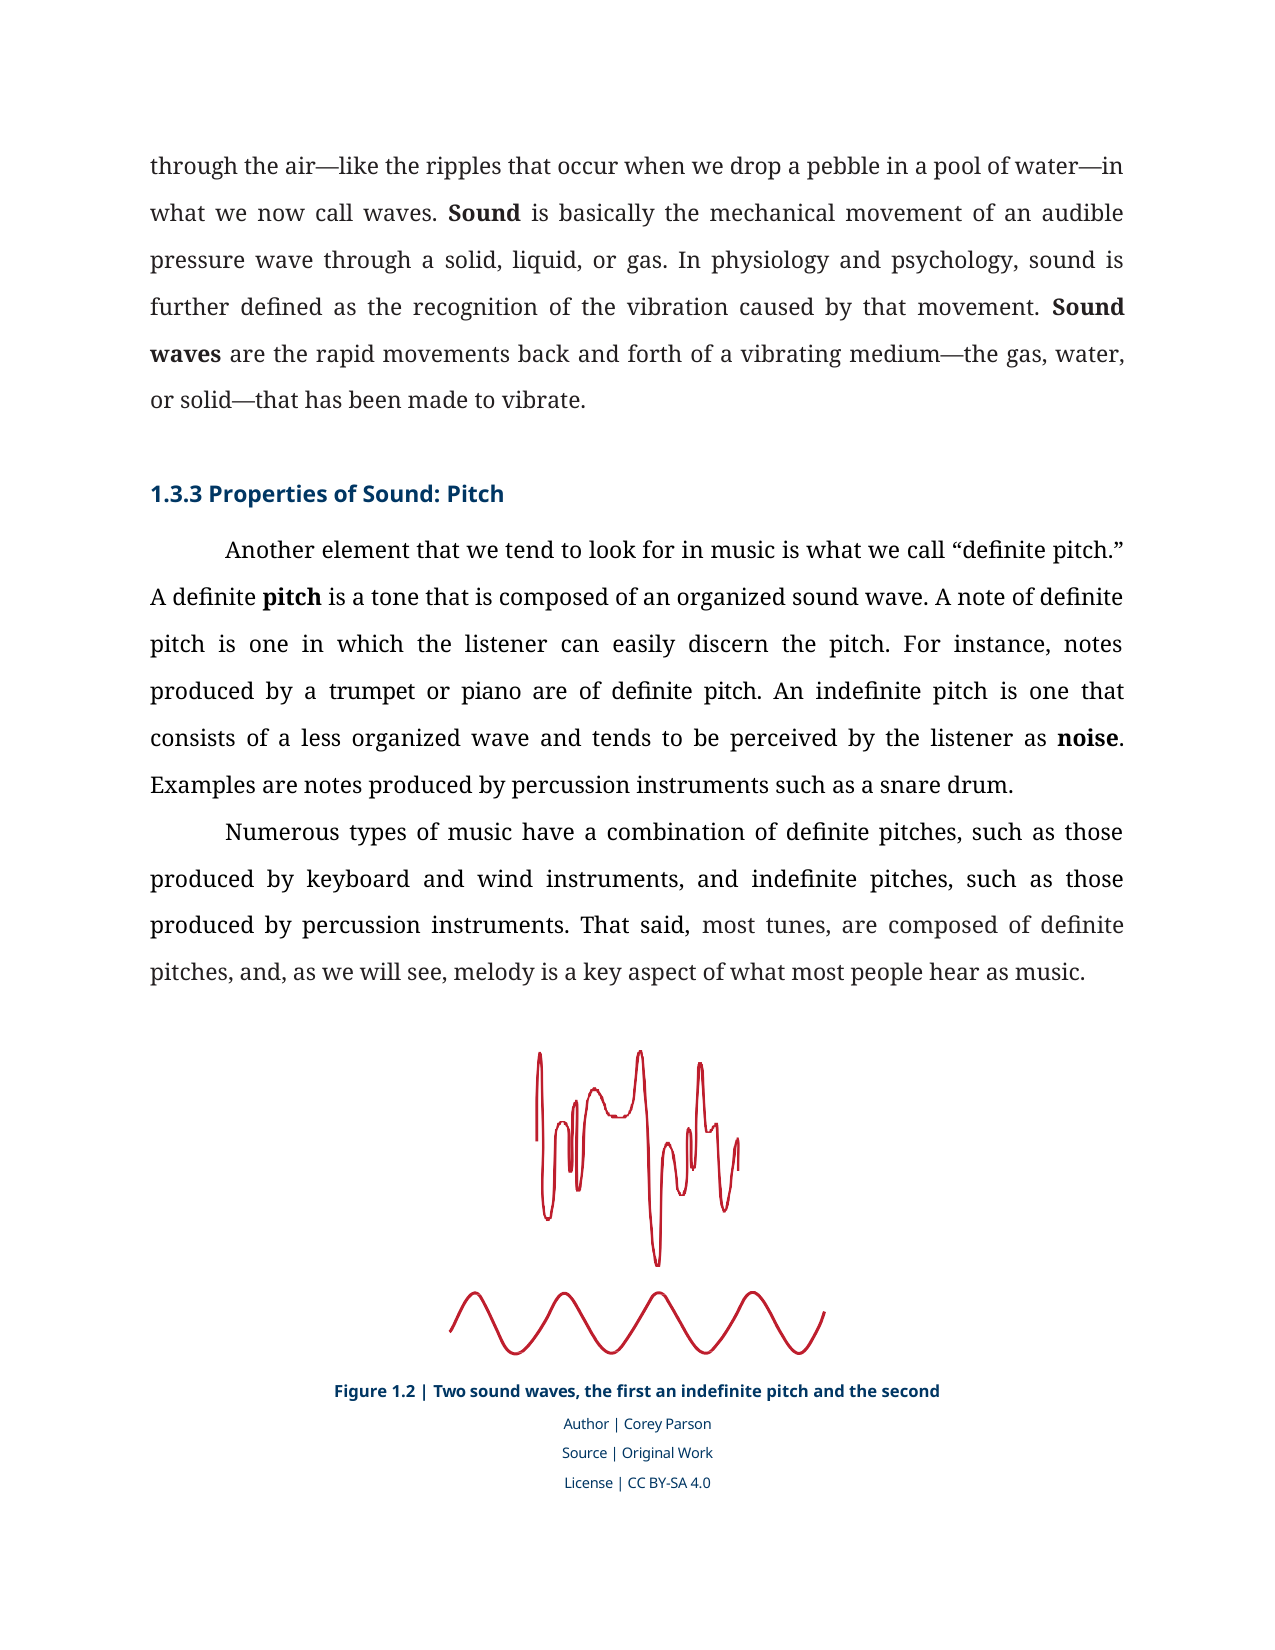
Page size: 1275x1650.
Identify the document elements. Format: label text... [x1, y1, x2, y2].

text License | CC BY-SA 4.0 [150, 1473, 1125, 1493]
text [150, 150, 1125, 416]
picture [535, 1050, 740, 1267]
text Source | Original Work [150, 1443, 1125, 1463]
subtitle 1.3.3 Properties of Sound: Pitch [150, 478, 1125, 509]
text Numerous types of music have a combination of definite pitches, such as those produced by keyboard and wind instruments, and indefinite pitches, such as those produced by percussion instruments. That said, most tunes, are composed of definite pitches, and, as we will see, melody is a key aspect of what most people hear as music. [150, 816, 1125, 987]
text Author | Corey Parson [150, 1413, 1125, 1433]
text Another element that we tend to look for in music is what we call “definite pitch.” A definite pitch is a tone that is composed of an organized sound wave. A note of definite pitch is one in which the listener can easily discern the pitch. For instance, notes produced by a trumpet or piano are of definite pitch. An indefinite pitch is one that consists of a less organized wave and tends to be perceived by the listener as noise. Examples are notes produced by percussion instruments such as a snare drum. [150, 534, 1125, 800]
text Figure 1.2 | Two sound waves, the first an indefinite pitch and the second [150, 1379, 1125, 1402]
